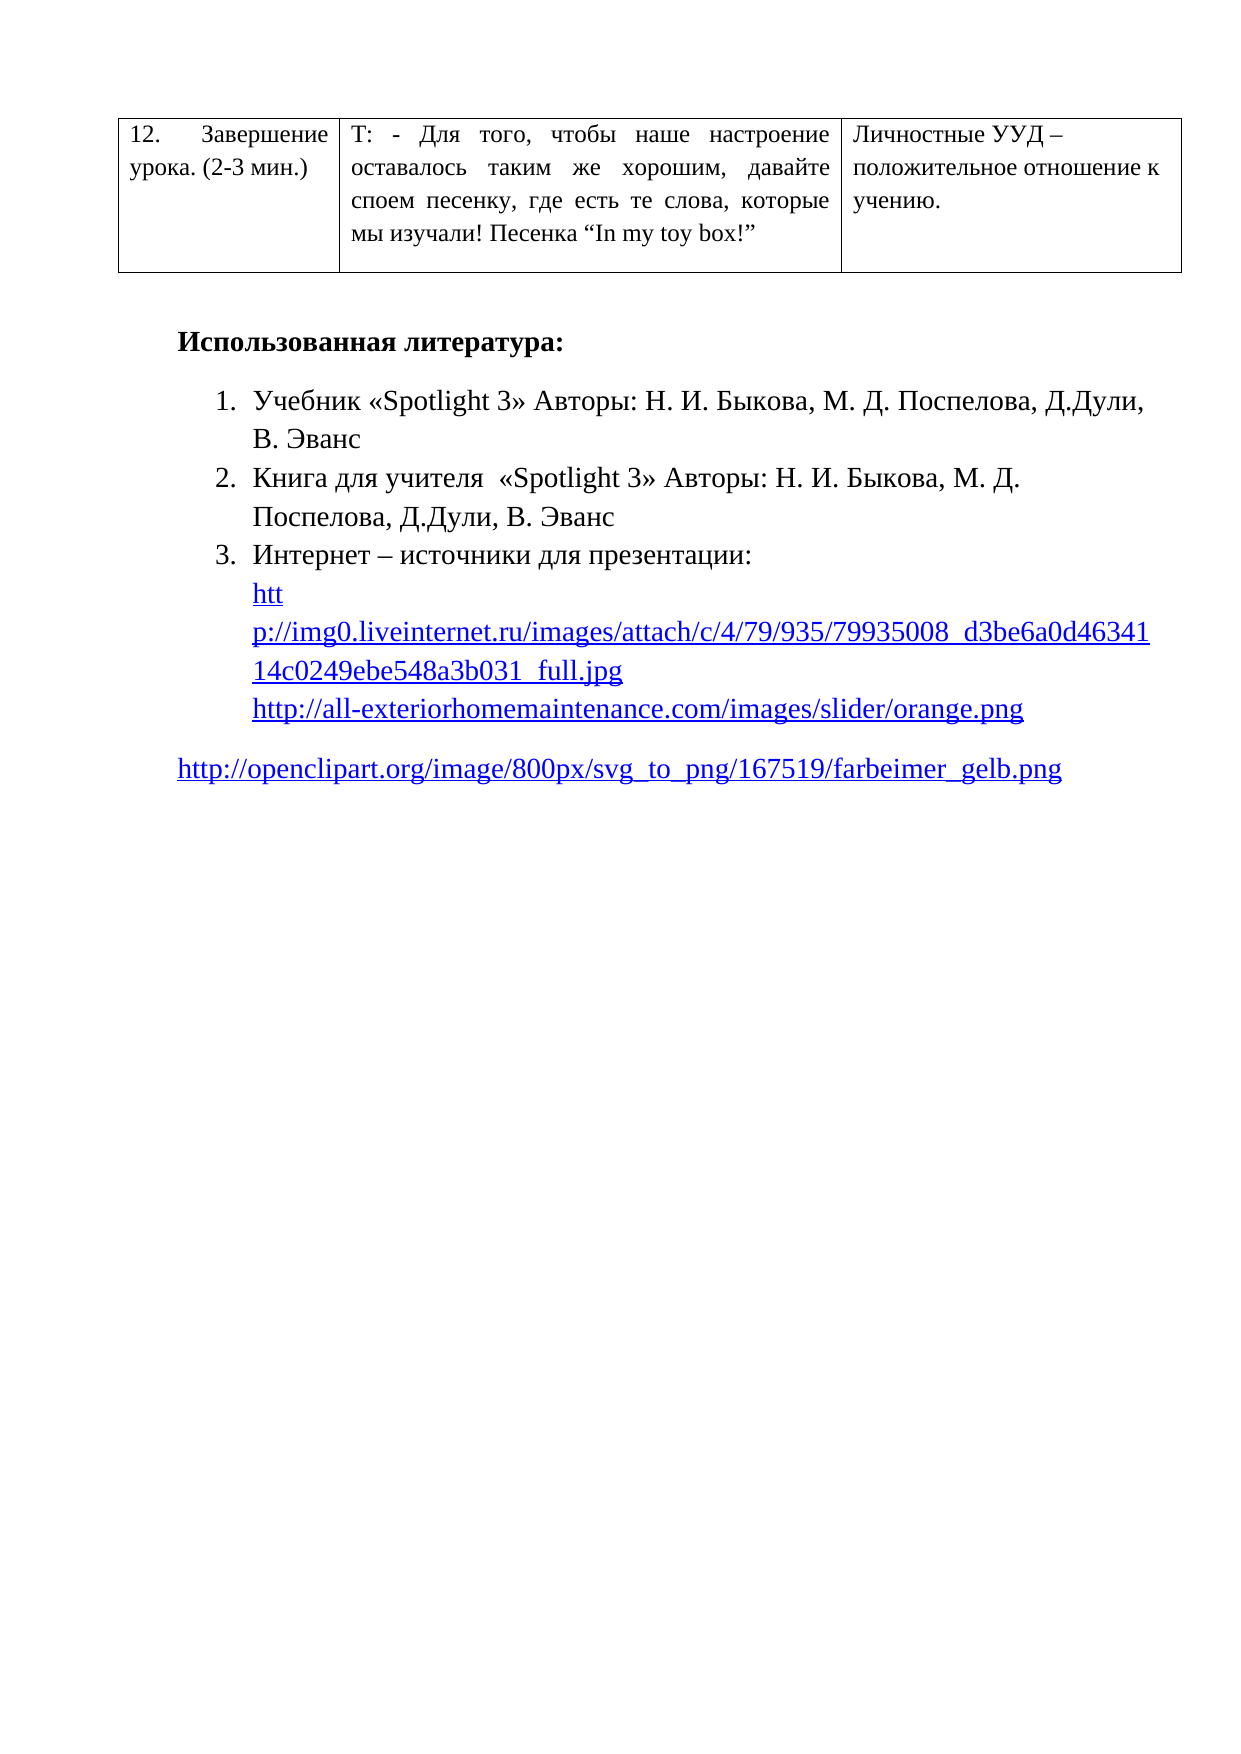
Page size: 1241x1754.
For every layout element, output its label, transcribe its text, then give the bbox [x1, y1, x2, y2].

text Использованная литература: [177, 324, 1152, 357]
list Книга для учителя «Spotlight 3» Авторы: Н. И. Быкова, М. Д. Поспелова, Д.Дули, В. Эванс [215, 460, 1152, 532]
table_cell 12. Завершение урока. (2-3 мин.) [119, 119, 339, 272]
list Учебник «Spotlight 3» Авторы: Н. И. Быкова, М. Д. Поспелова, Д.Дули, В. Эванс [215, 383, 1152, 455]
table_cell Личностные УУД – положительное отношение к учению. [842, 119, 1181, 272]
text http://openclipart.org/image/800px/svg_to_png/167519/farbeimer_gelb.png [177, 751, 1152, 784]
list http://all-exteriorhomemaintenance.com/images/slider/orange.png [252, 691, 1152, 725]
list Интернет – источники для презентации: http://img0.liveinternet.ru/images/attach/c/4/79/935/79935008_d3be6a0d4634114c0249ebe548a3b031_full.jpg [215, 537, 1152, 686]
table_cell Т: - Для того, чтобы наше настроение оставалось таким же хорошим, давайте споем песенку, где есть те слова, которые мы изучали! Песенка “In my toy box!” [340, 119, 841, 272]
